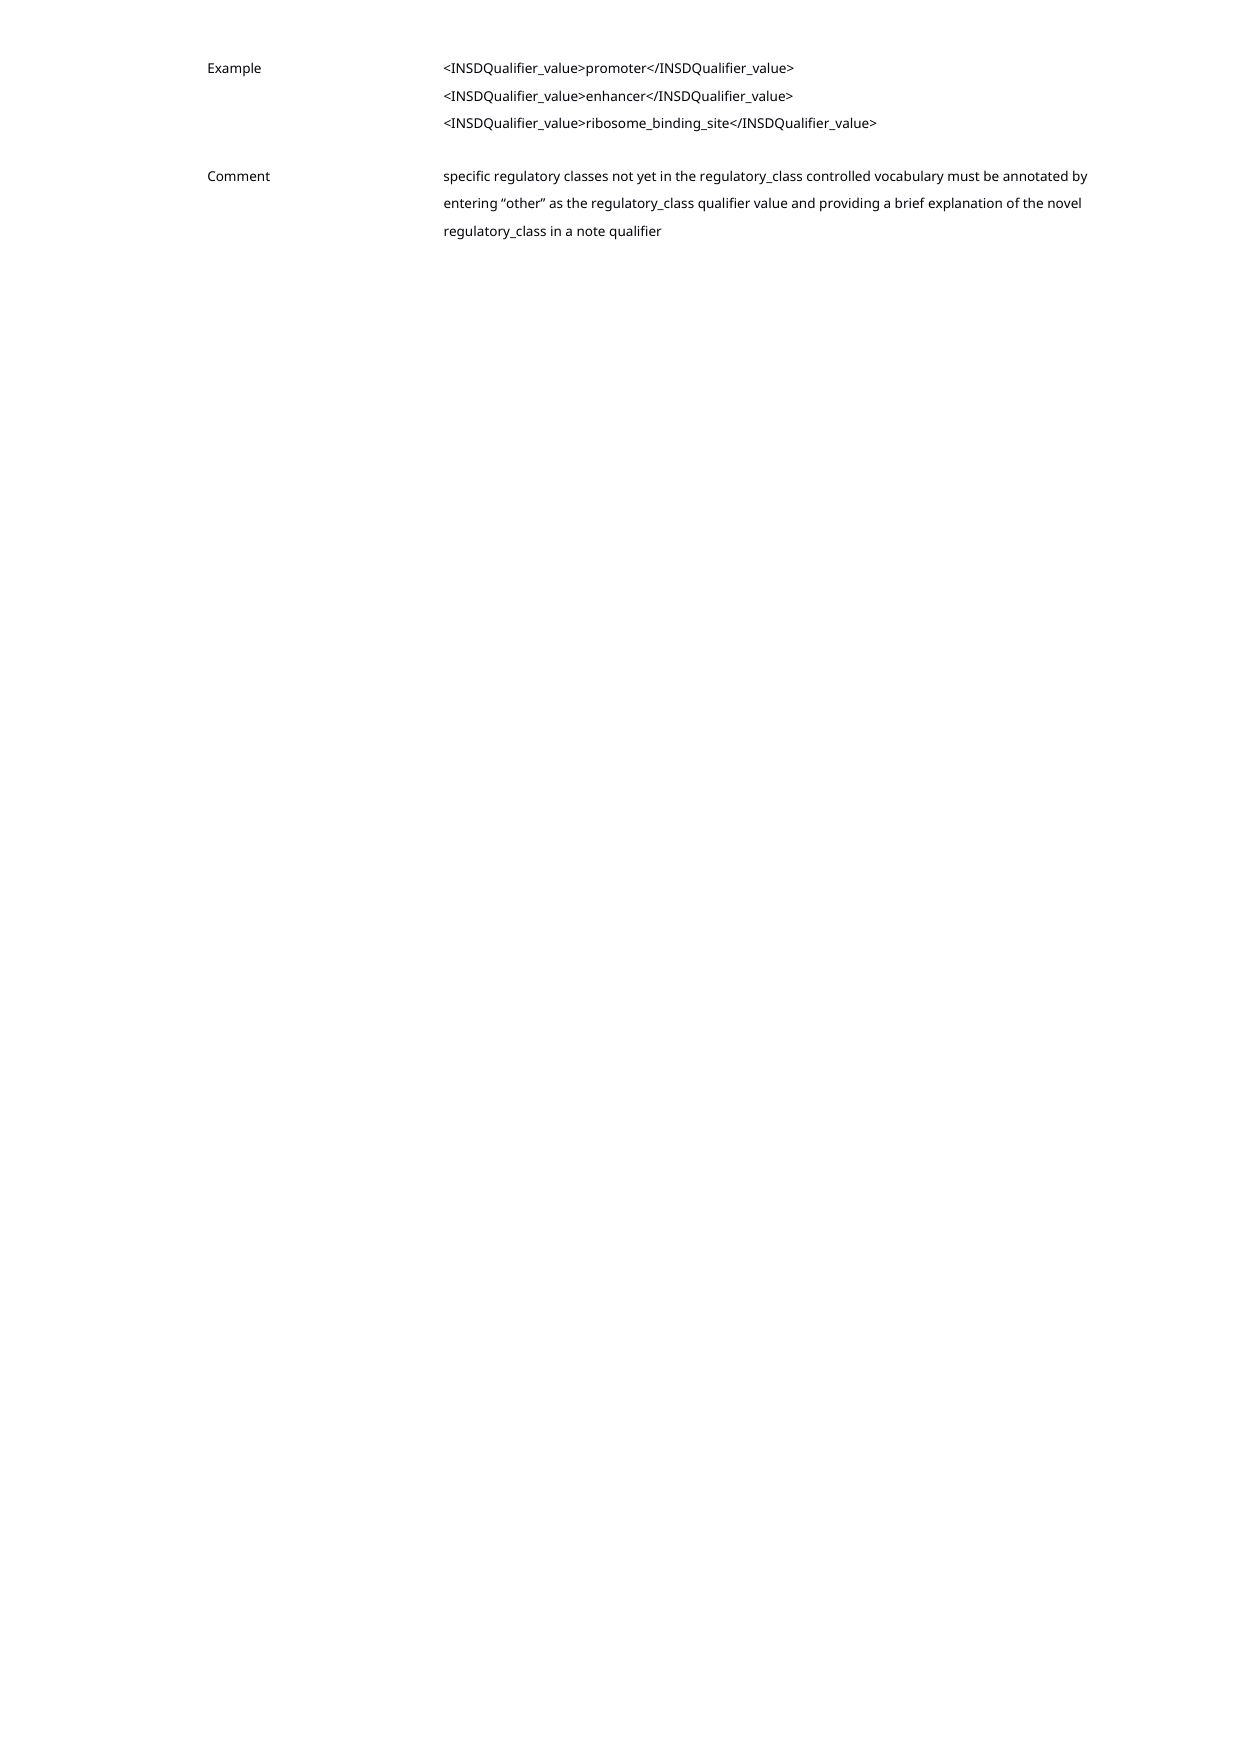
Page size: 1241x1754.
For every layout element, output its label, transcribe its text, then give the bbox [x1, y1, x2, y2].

text Example <INSDQualifier_value>promoter</INSDQualifier_value> [207, 59, 1122, 77]
text Comment specific regulatory classes not yet in the regulatory_class controlled vocabulary must be annotated by entering “other” as the regulatory_class qualifier value and providing a brief explanation of the novel regulatory_class in a note qualifier [207, 167, 1122, 241]
text <INSDQualifier_value>enhancer</INSDQualifier_value> [443, 87, 1122, 105]
text <INSDQualifier_value>ribosome_binding_site</INSDQualifier_value> [443, 114, 1122, 133]
